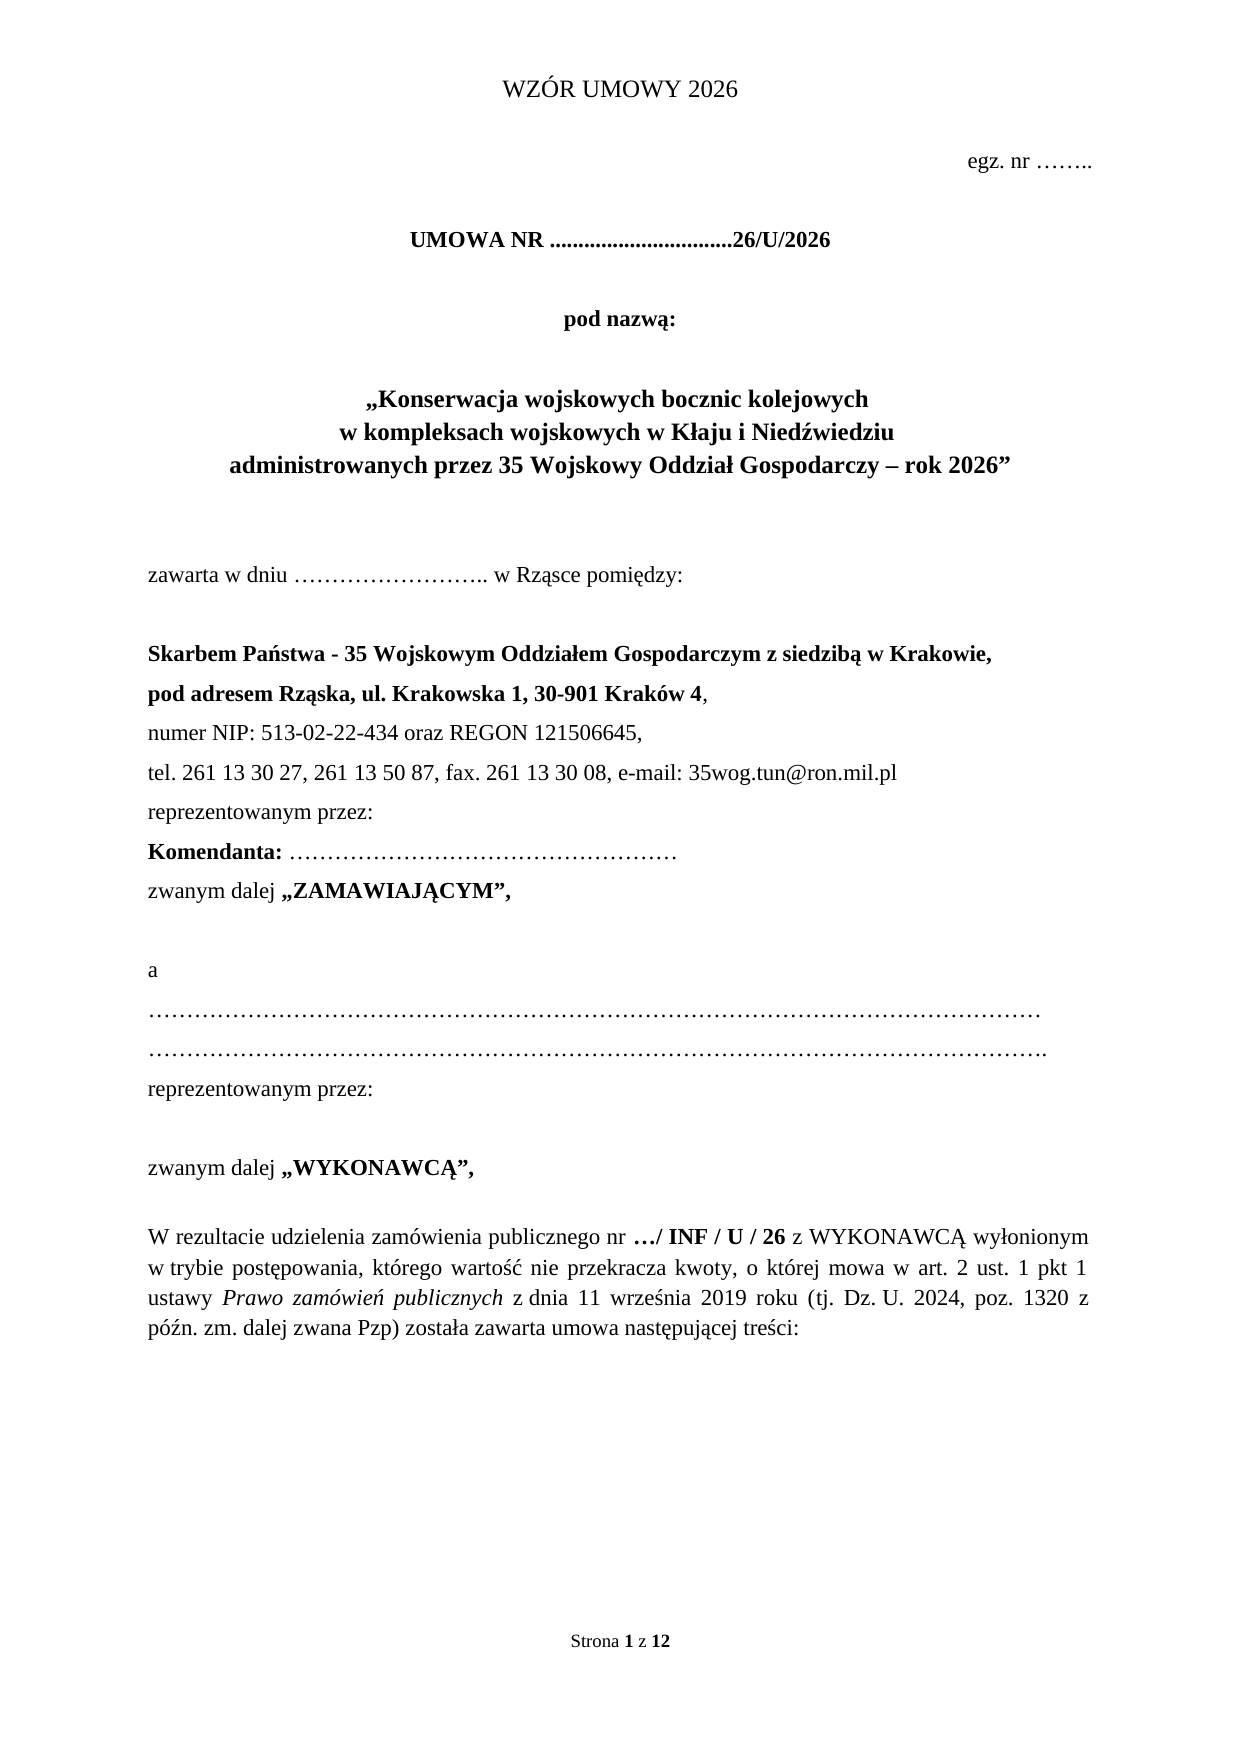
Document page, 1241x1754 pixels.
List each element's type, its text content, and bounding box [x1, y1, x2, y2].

text Komendanta: …………………………………………… [148, 838, 1093, 864]
text UMOWA NR ................................26/U/2026 [148, 227, 1093, 253]
text reprezentowanym przez: [148, 1075, 1093, 1101]
text pod adresem Rząska, ul. Krakowska 1, 30-901 Kraków 4, [148, 680, 1093, 706]
text ……………………………………………………………………………………………………… [148, 996, 1093, 1022]
text tel. 261 13 30 27, 261 13 50 87, fax. 261 13 30 08, e-mail: 35wog.tun@ron.mil.pl [148, 759, 1093, 785]
text zawarta w dniu …………………….. w Rząsce pomiędzy: [148, 562, 1093, 588]
text a [148, 956, 1093, 983]
text pod nazwą: [148, 306, 1093, 332]
text zwanym dalej „ZAMAWIAJĄCYM”, [148, 877, 1093, 904]
text zwanym dalej „WYKONAWCĄ”, [148, 1154, 1093, 1180]
text egz. nr …….. [148, 148, 1093, 174]
text Skarbem Państwa - 35 Wojskowym Oddziałem Gospodarczym z siedzibą w Krakowie, [148, 641, 1093, 667]
text reprezentowanym przez: [148, 798, 1093, 825]
text numer NIP: 513-02-22-434 oraz REGON 121506645, [148, 719, 1093, 746]
text W rezultacie udzielenia zamówienia publicznego nr …/ INF / U / 26 z WYKONAWCĄ wyłonionym w trybie postępowania, którego wartość nie przekracza kwoty, o której mowa w art. 2 ust. 1 pkt 1 ustawy Prawo zamówień publicznych z dnia 11 września 2019 roku (tj. Dz. U. 2024, poz. 1320 z późn. zm. dalej zwana Pzp) została zawarta umowa następującej treści: [148, 1223, 1089, 1340]
text ………………………………………………………………………………………………………. [148, 1035, 1093, 1062]
text „Konserwacja wojskowych bocznic kolejowych w kompleksach wojskowych w Kłaju i Niedźwiedziu administrowanych przez 35 Wojskowy Oddział Gospodarczy – rok 2026” [148, 384, 1093, 479]
